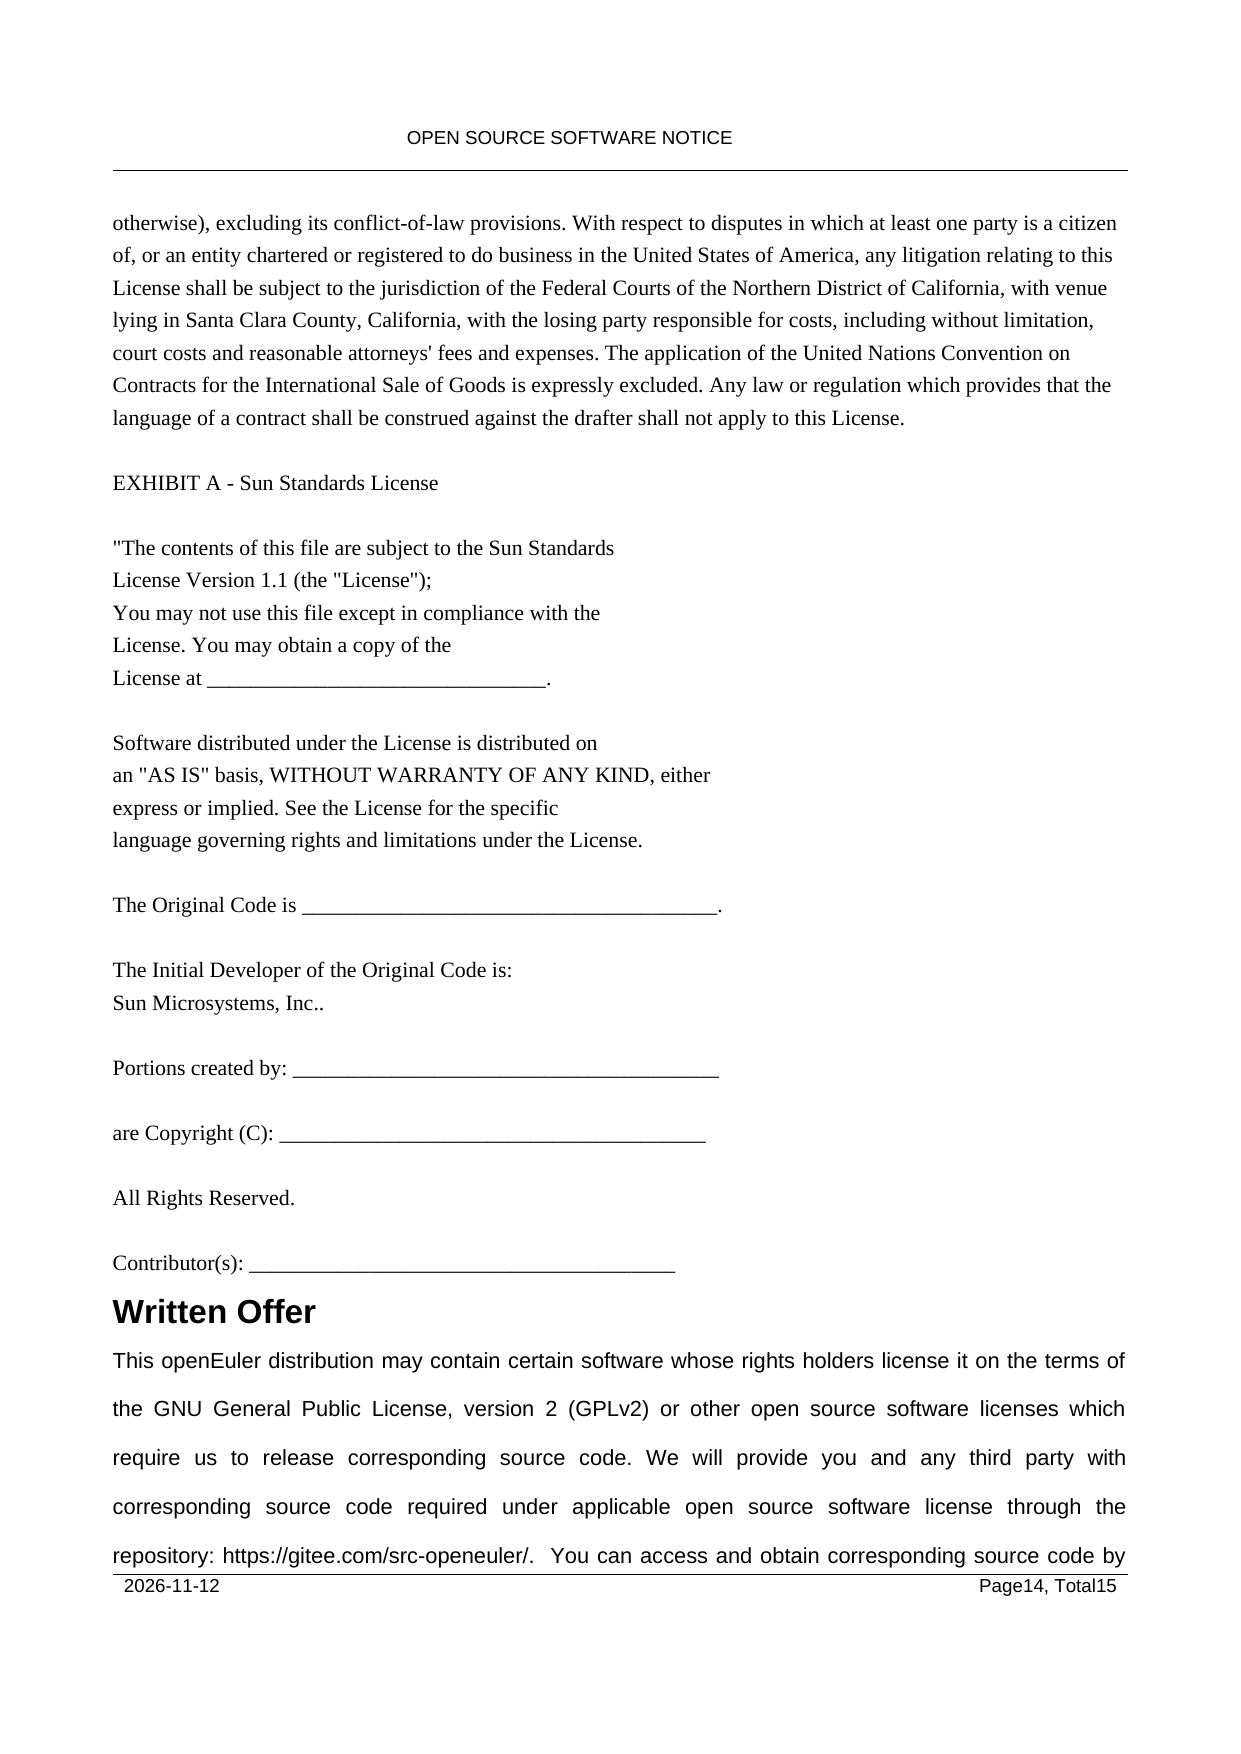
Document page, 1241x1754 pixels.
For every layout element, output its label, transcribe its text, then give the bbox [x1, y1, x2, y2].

text Written Offer [112, 1279, 1128, 1344]
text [112, 206, 1128, 1279]
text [112, 1344, 1128, 1571]
